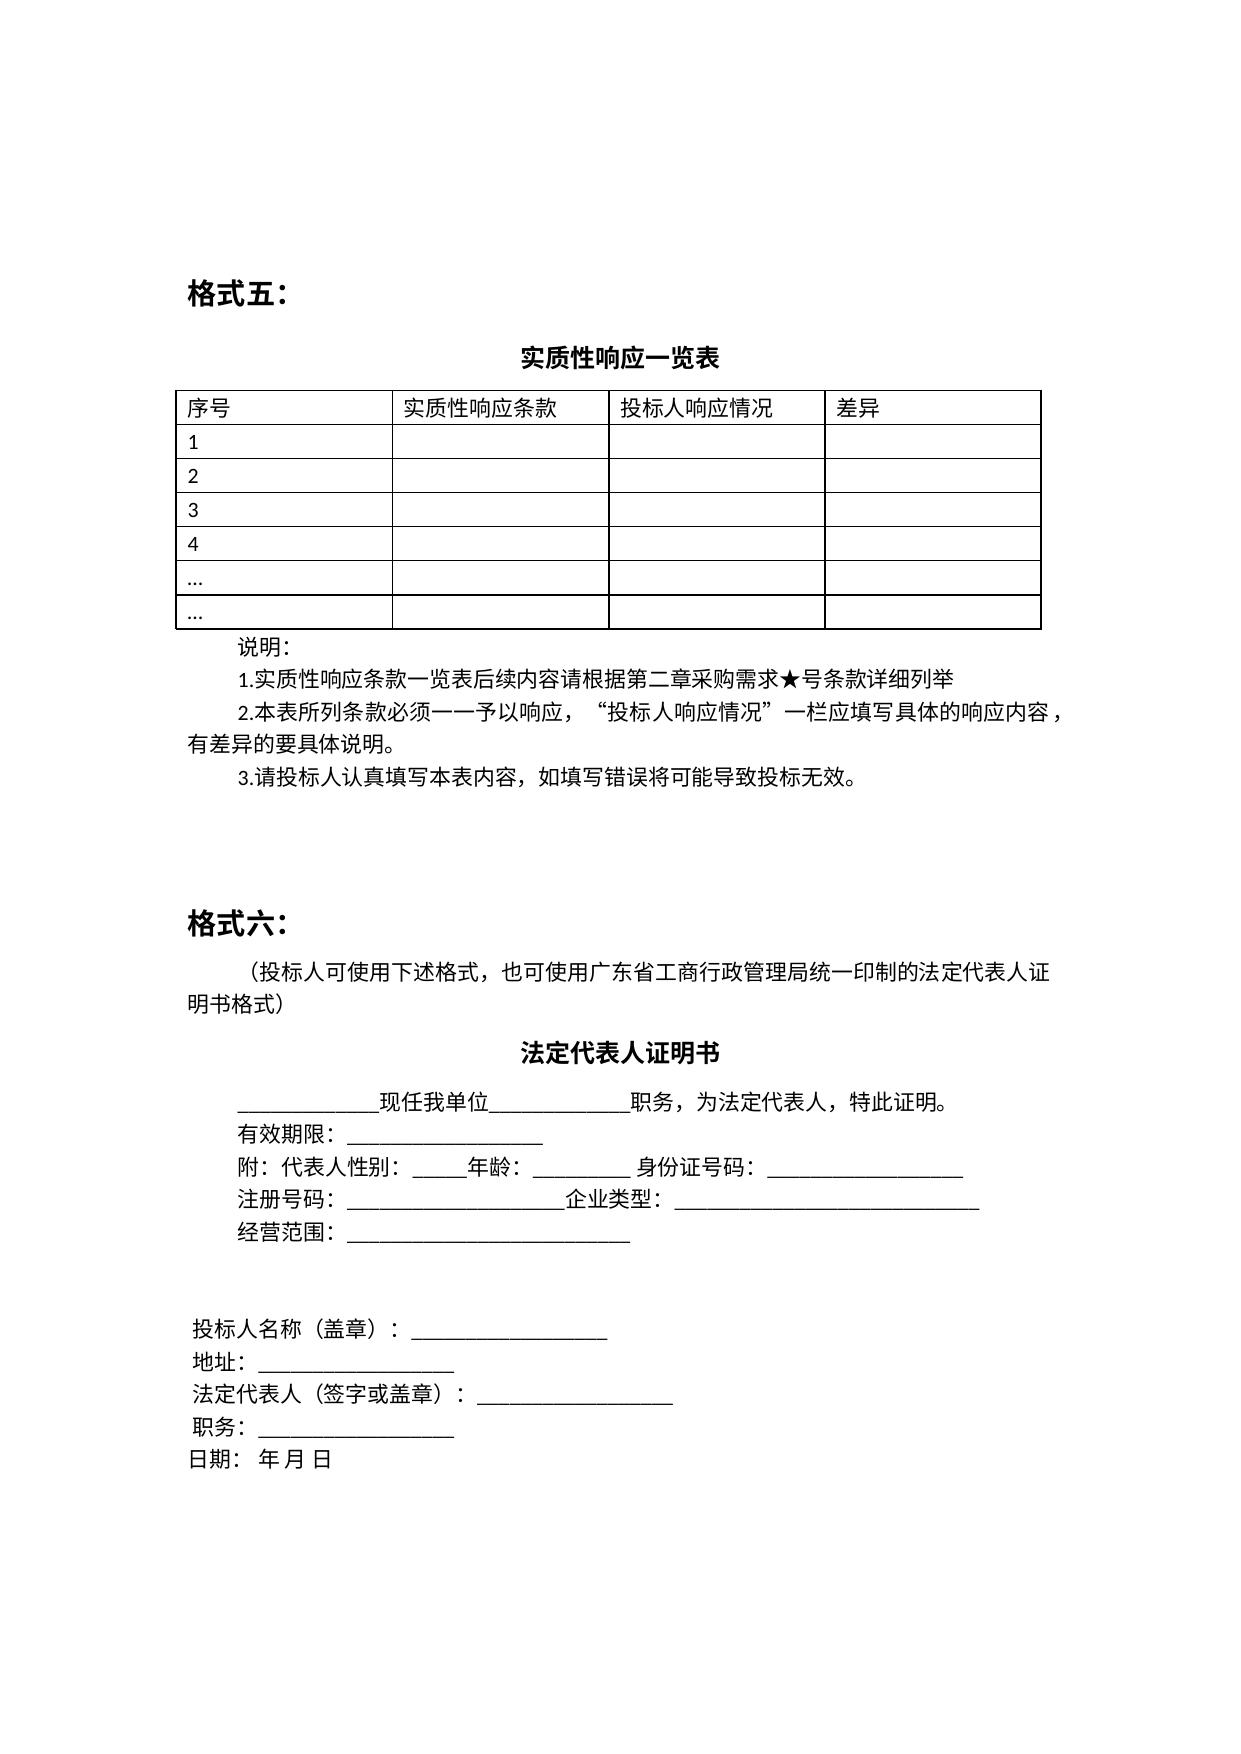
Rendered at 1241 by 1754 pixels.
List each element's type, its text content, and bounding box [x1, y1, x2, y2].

text 注册号码：____________________企业类型：____________________________ [187, 1182, 1053, 1214]
text 实质性响应一览表 [187, 324, 1053, 389]
table_cell [610, 459, 824, 492]
table_cell … [177, 561, 392, 594]
text 地址：__________________ [187, 1344, 1053, 1377]
table_cell 2 [177, 459, 392, 492]
text 日期： 年 月 日 [187, 1442, 1053, 1474]
table_header 差异 [826, 391, 1040, 423]
table_cell [610, 493, 824, 526]
text 法定代表人（签字或盖章）：__________________ [187, 1377, 1053, 1409]
text 有效期限：__________________ [187, 1117, 1053, 1149]
text 附：代表人性别：_____年龄：_________ 身份证号码：__________________ [187, 1149, 1053, 1182]
table_cell [826, 425, 1040, 458]
table_cell [610, 425, 824, 458]
text 格式六： [187, 889, 1053, 954]
text （投标人可使用下述格式，也可使用广东省工商行政管理局统一印制的法定代表人证明书格式） [187, 954, 1053, 1019]
table_cell [826, 493, 1040, 526]
table_header 投标人响应情况 [610, 391, 824, 423]
text _____________现任我单位_____________职务，为法定代表人，特此证明。 [187, 1084, 1053, 1117]
table_cell [610, 596, 824, 628]
table_header 序号 [177, 391, 392, 423]
table_cell 3 [177, 493, 392, 526]
text 格式五： [187, 259, 1053, 324]
table_cell [610, 561, 824, 594]
table_cell [393, 561, 608, 594]
text 经营范围：__________________________ [187, 1214, 1053, 1247]
text 法定代表人证明书 [187, 1019, 1053, 1084]
text 2.本表所列条款必须一一予以响应，“投标人响应情况”一栏应填写具体的响应内容，有差异的要具体说明。 [187, 694, 1053, 759]
table_cell [610, 527, 824, 560]
text 3.请投标人认真填写本表内容，如填写错误将可能导致投标无效。 [187, 759, 1053, 792]
text 职务：__________________ [187, 1409, 1053, 1442]
table_cell [393, 596, 608, 628]
table_cell [393, 493, 608, 526]
table_header 实质性响应条款 [393, 391, 608, 423]
table_cell [826, 596, 1040, 628]
table_cell [826, 527, 1040, 560]
table_cell [393, 527, 608, 560]
text 投标人名称（盖章）：__________________ [187, 1312, 1053, 1344]
table_cell 1 [177, 425, 392, 458]
text 1.实质性响应条款一览表后续内容请根据第二章采购需求★号条款详细列举 [187, 662, 1053, 694]
table_cell [826, 561, 1040, 594]
text 说明： [187, 629, 1053, 662]
table_cell [393, 425, 608, 458]
table_cell [826, 459, 1040, 492]
table_cell 4 [177, 527, 392, 560]
table_cell [393, 459, 608, 492]
table_cell … [177, 596, 392, 628]
